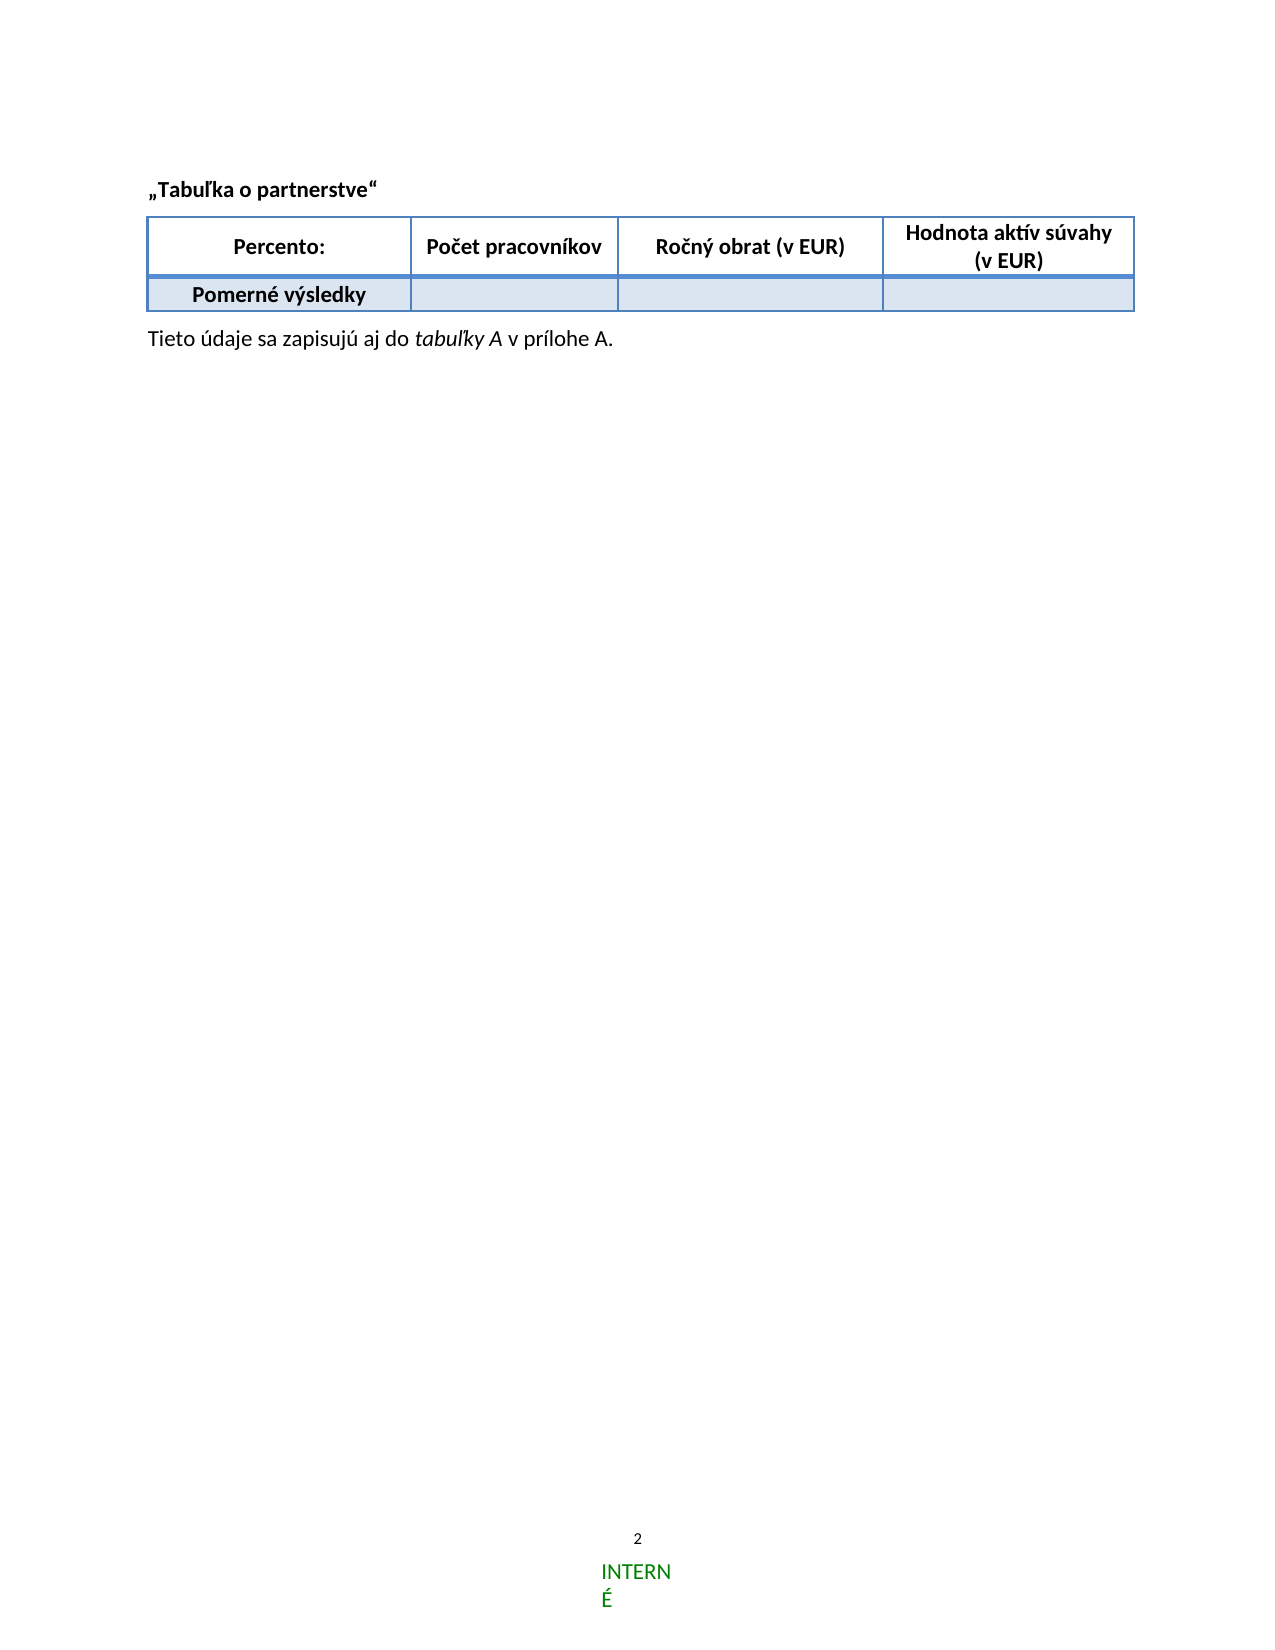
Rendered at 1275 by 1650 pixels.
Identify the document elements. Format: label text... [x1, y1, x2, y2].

table_cell [412, 279, 617, 310]
table_cell Pomerné výsledky [149, 279, 410, 310]
table_header Ročný obrat (v EUR) [619, 218, 882, 274]
table_cell [619, 279, 882, 310]
table_cell [884, 279, 1133, 310]
text Tieto údaje sa zapisujú aj do tabuľky A v prílohe A. [148, 324, 1127, 352]
text „Tabuľka o partnerstve“ [148, 176, 1127, 204]
table_header Hodnota aktív súvahy (v EUR) [884, 218, 1133, 274]
table_header Percento: [149, 218, 410, 274]
table_header Počet pracovníkov [412, 218, 617, 274]
